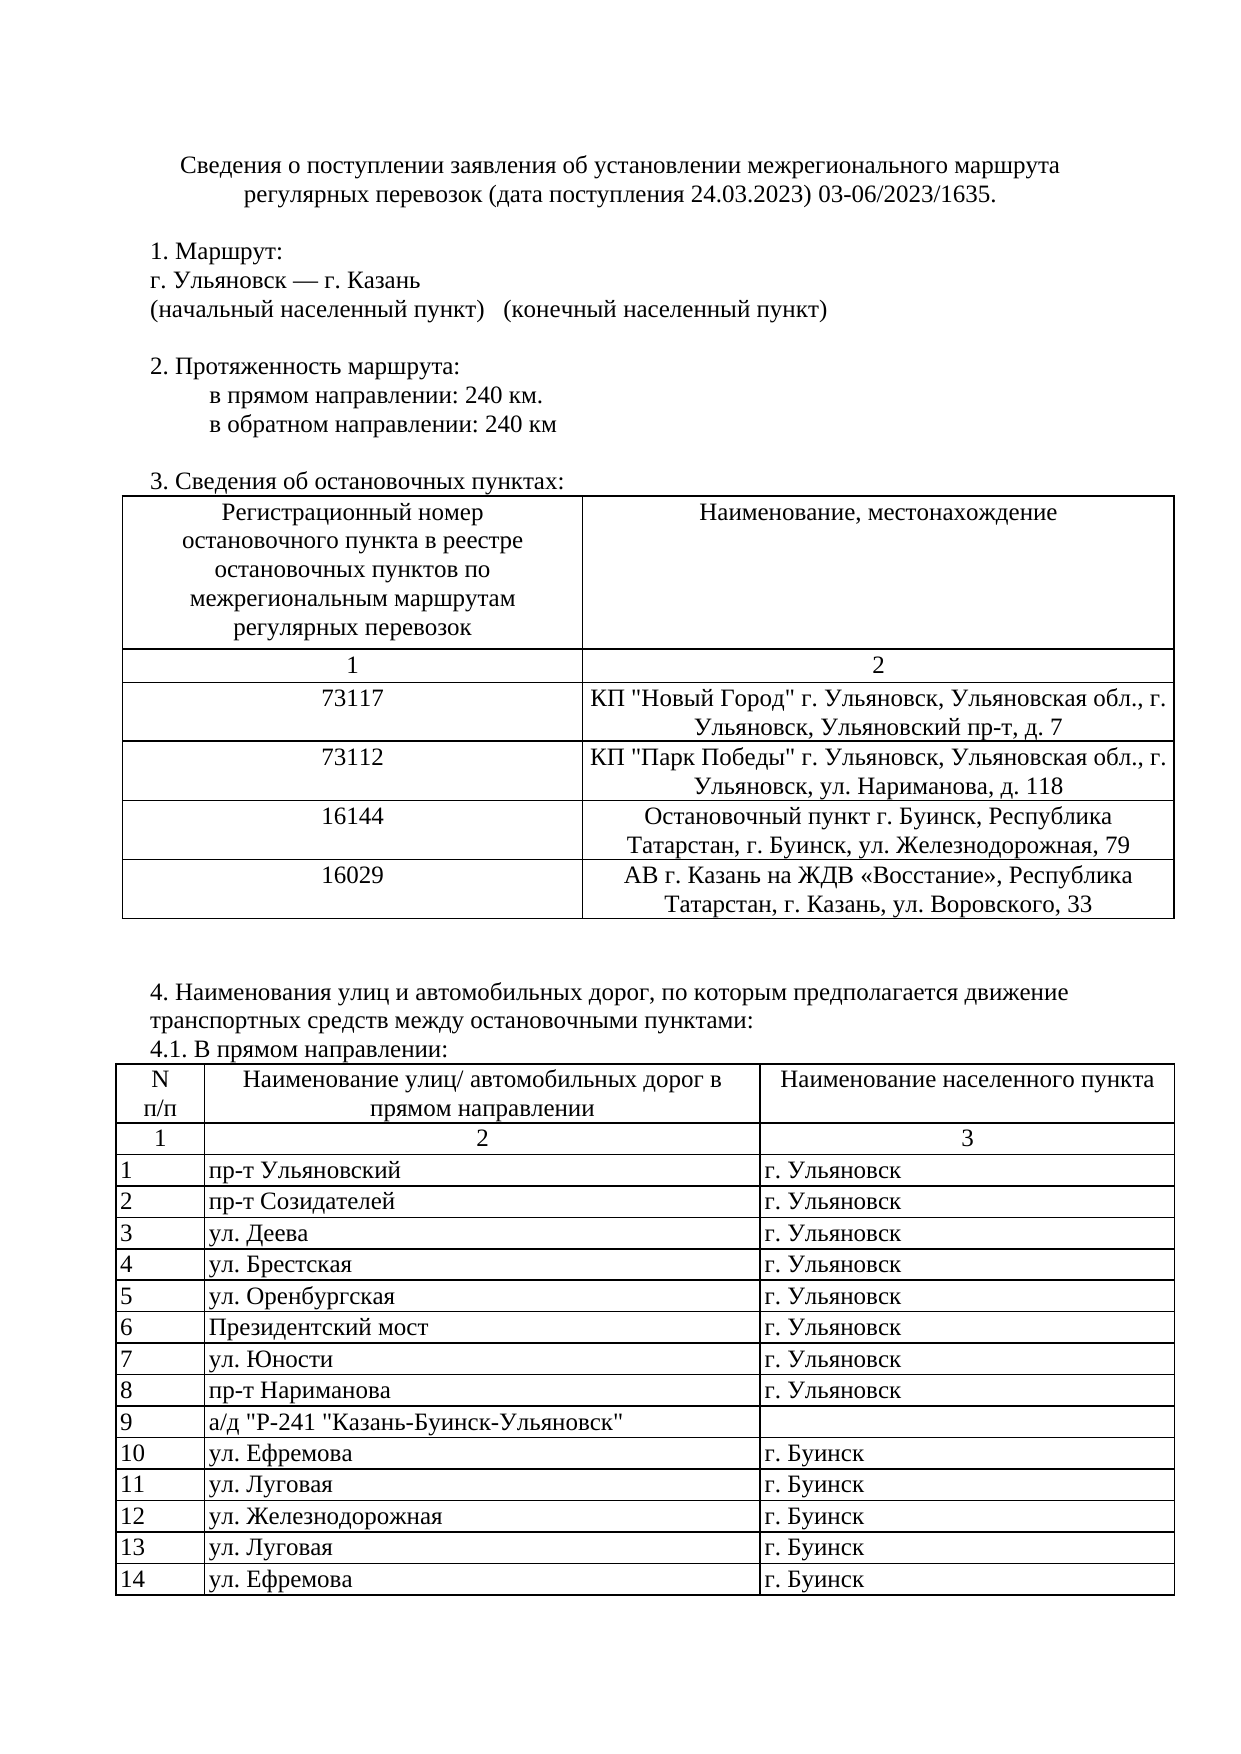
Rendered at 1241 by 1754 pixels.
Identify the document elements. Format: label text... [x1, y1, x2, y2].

table_header Регистрационный номер остановочного пункта в реестре остановочных пунктов по межрегиональным маршрутам регулярных перевозок [123, 497, 582, 648]
table_cell [761, 1407, 1174, 1437]
table_cell 9 [117, 1407, 204, 1437]
table_cell 10 [117, 1438, 204, 1468]
table_cell 4 [117, 1250, 204, 1279]
table_header Наименование улиц/ автомобильных дорог в прямом направлении [205, 1065, 759, 1122]
text г. Ульяновск — г. Казань [150, 265, 1090, 294]
table_cell г. Ульяновск [761, 1312, 1174, 1342]
table_cell 3 [117, 1218, 204, 1248]
table_cell 1 [117, 1124, 204, 1153]
table_cell г. Ульяновск [761, 1375, 1174, 1405]
table_cell 5 [117, 1281, 204, 1311]
table_cell Остановочный пункт г. Буинск, Республика Татарстан, г. Буинск, ул. Железнодорожная, 79 [583, 801, 1173, 858]
table_cell 16144 [123, 801, 582, 858]
table_cell г. Буинск [761, 1438, 1174, 1468]
table_cell 14 [117, 1564, 204, 1594]
table_cell АВ г. Казань на ЖДВ «Восстание», Республика Татарстан, г. Казань, ул. Воровского, 33 [583, 860, 1173, 918]
table_cell 12 [117, 1501, 204, 1531]
text 2. Протяженность маршрута: [150, 351, 1090, 380]
table_cell 1 [117, 1155, 204, 1185]
text в прямом направлении: 240 км. [150, 380, 1090, 409]
table_header Наименование, местонахождение [583, 497, 1173, 648]
text Сведения о поступлении заявления об установлении межрегионального маршрута регулярных перевозок (дата поступления 24.03.2023) 03-06/2023/1635. [150, 150, 1090, 207]
table_cell ул. Оренбургская [205, 1281, 759, 1311]
table_cell 1 [123, 650, 582, 681]
table_cell г. Буинск [761, 1501, 1174, 1531]
text 1. Маршрут: [150, 236, 1090, 265]
table_cell 2 [205, 1124, 759, 1153]
table_cell ул. Деева [205, 1218, 759, 1248]
table_cell ул. Луговая [205, 1470, 759, 1499]
table_cell ул. Брестская [205, 1250, 759, 1279]
table_cell г. Буинск [761, 1564, 1174, 1594]
text (начальный населенный пункт) (конечный населенный пункт) [150, 294, 1090, 322]
text в обратном направлении: 240 км [150, 409, 1090, 437]
table_cell ул. Луговая [205, 1533, 759, 1562]
table_cell г. Ульяновск [761, 1218, 1174, 1248]
table_cell 73117 [123, 683, 582, 740]
table_cell 2 [583, 650, 1173, 681]
table_cell 73112 [123, 742, 582, 799]
table_cell г. Ульяновск [761, 1281, 1174, 1311]
table_cell г. Ульяновск [761, 1250, 1174, 1279]
table_cell пр-т Ульяновский [205, 1155, 759, 1185]
table_header Наименование населенного пункта [761, 1065, 1174, 1122]
table_cell а/д "Р-241 "Казань-Буинск-Ульяновск" [205, 1407, 759, 1437]
table_cell КП "Парк Победы" г. Ульяновск, Ульяновская обл., г. Ульяновск, ул. Нариманова, д. 118 [583, 742, 1173, 799]
table_cell пр-т Созидателей [205, 1187, 759, 1216]
text 4.1. В прямом направлении: [150, 1034, 1090, 1063]
table_cell 7 [117, 1344, 204, 1374]
table_cell г. Ульяновск [761, 1155, 1174, 1185]
table_cell ул. Ефремова [205, 1564, 759, 1594]
table_header N п/п [117, 1065, 204, 1122]
table_cell пр-т Нариманова [205, 1375, 759, 1405]
table_cell КП "Новый Город" г. Ульяновск, Ульяновская обл., г. Ульяновск, Ульяновский пр-т, д. 7 [583, 683, 1173, 740]
text 4. Наименования улиц и автомобильных дорог, по которым предполагается движение транспортных средств между остановочными пунктами: [150, 977, 1090, 1034]
table_cell 11 [117, 1470, 204, 1499]
table_cell Президентский мост [205, 1312, 759, 1342]
table_cell 16029 [123, 860, 582, 918]
table_cell г. Ульяновск [761, 1187, 1174, 1216]
table_cell 8 [117, 1375, 204, 1405]
table_cell г. Буинск [761, 1533, 1174, 1562]
text 3. Сведения об остановочных пунктах: [150, 466, 1090, 495]
table_cell 2 [117, 1187, 204, 1216]
table_cell г. Буинск [761, 1470, 1174, 1499]
table_cell 6 [117, 1312, 204, 1342]
table_cell г. Ульяновск [761, 1344, 1174, 1374]
table_cell ул. Ефремова [205, 1438, 759, 1468]
table_cell 3 [761, 1124, 1174, 1153]
table_cell 13 [117, 1533, 204, 1562]
table_cell ул. Железнодорожная [205, 1501, 759, 1531]
table_cell ул. Юности [205, 1344, 759, 1374]
